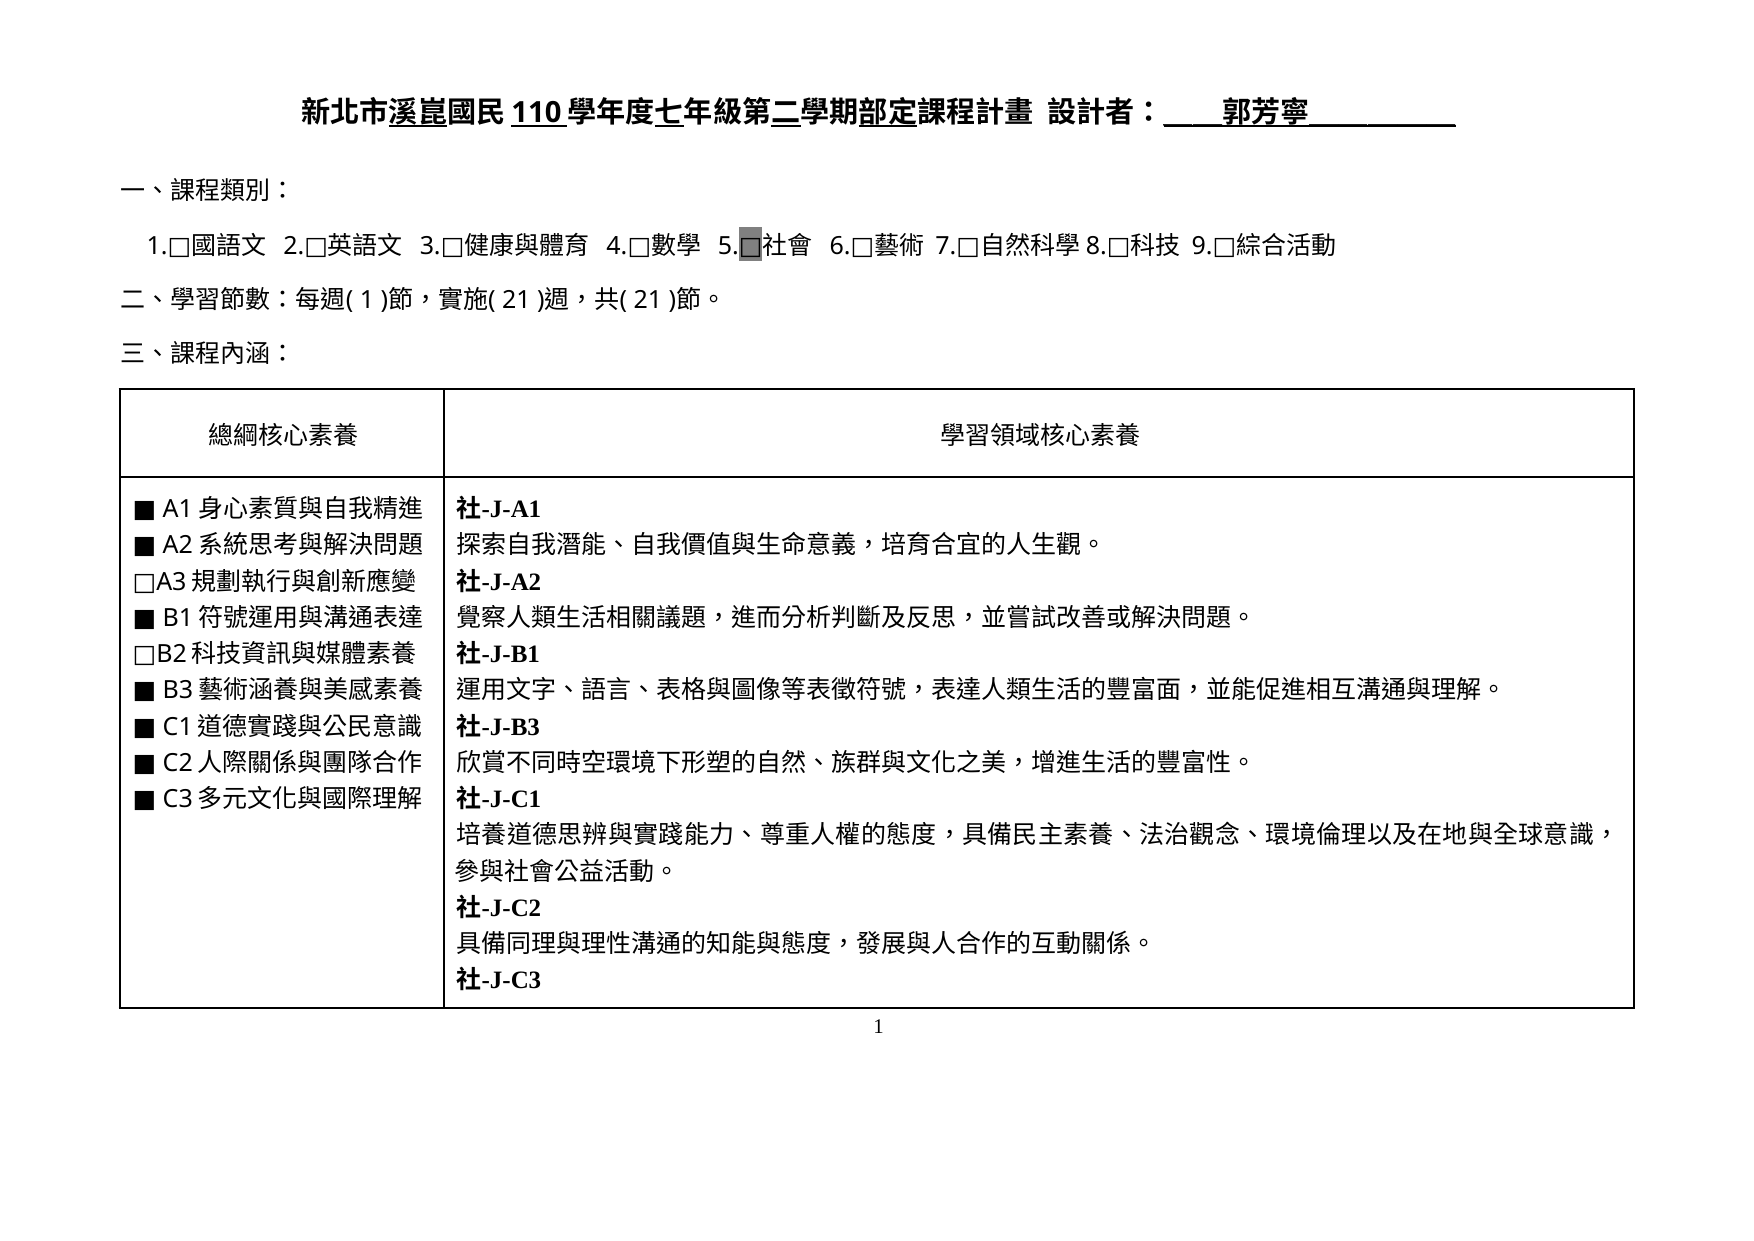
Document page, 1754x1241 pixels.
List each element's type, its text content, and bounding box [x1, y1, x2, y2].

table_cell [121, 478, 443, 1007]
table_header 總綱核心素養 [121, 390, 443, 476]
table_header 學習領域核心素養 [445, 390, 1633, 476]
text 二、學習節數：每週( 1 )節，實施( 21 )週，共( 21 )節。 [118, 279, 1636, 316]
text 1.□國語文 2.□英語文 3.□健康與體育 4.□數學 5.□社會 6.□藝術 7.□自然科學 8.□科技 9.□綜合活動 [118, 225, 1636, 261]
text 三、課程內涵： [118, 334, 1636, 370]
text 一、課程類別： [118, 171, 1636, 207]
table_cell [445, 478, 1633, 1007]
text 新北市溪崑國民110學年度七年級第二學期部定課程計畫 設計者：＿＿郭芳寧＿＿＿＿＿ [118, 89, 1636, 131]
